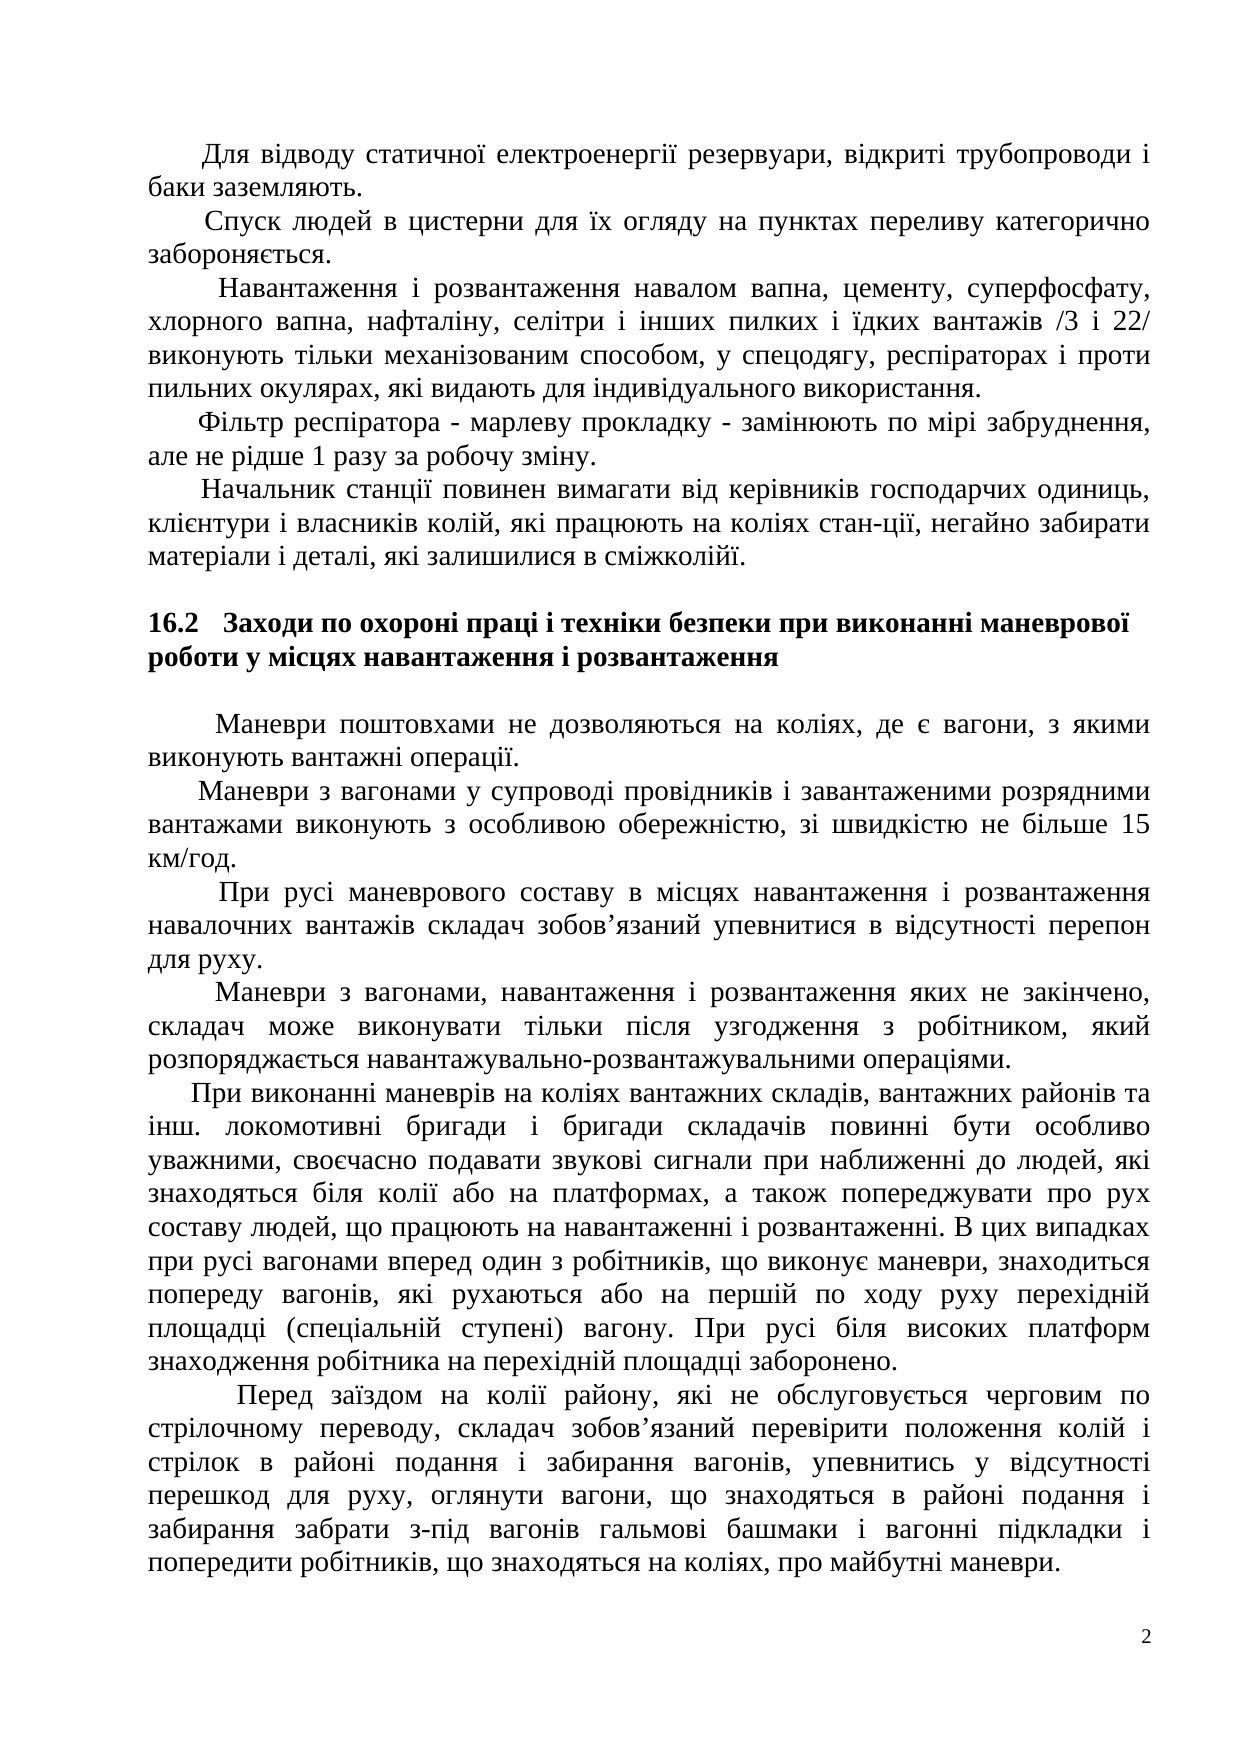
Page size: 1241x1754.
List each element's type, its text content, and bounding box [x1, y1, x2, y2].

text Навантаження і розвантаження навалом вапна, цементу, суперфосфату, хлорного вапна, нафталіну, селітри і інших пилких і їдких вантажів /3 і 22/ виконують тільки механізованим способом, у спецодягу, респіраторах і проти пильних окулярах, які видають для індивідуального використання. [148, 270, 1152, 404]
text При виконанні маневрів на коліях вантажних складів, вантажних районів та інш. локомотивні бригади і бригади складачів повинні бути особливо уважними, своєчасно подавати звукові сигнали при наближенні до людей, які знаходяться біля колії або на платформах, а також попереджувати про рух составу людей, що працюють на навантаженні і розвантаженні. В цих випадках при русі вагонами вперед один з робітників, що виконує маневри, знаходиться попереду вагонів, які рухаються або на першій по ходу руху перехідній площадці (спеціальній ступені) вагону. При русі біля високих платформ знаходження робітника на перехідній площадці заборонено. [148, 1075, 1152, 1377]
text Маневри з вагонами у супроводі провідників і завантаженими розрядними вантажами виконують з особливою обережністю, зі швидкістю не більше 15 км/год. [148, 773, 1152, 874]
text При русі маневрового составу в місцях навантаження і розвантаження навалочних вантажів складач зобов’язаний упевнитися в відсутності перепон для руху. [148, 874, 1152, 974]
text Перед заїздом на колії району, які не обслуговується черговим по стрілочному переводу, складач зобов’язаний перевірити положення колій і стрілок в районі подання і забирання вагонів, упевнитись у відсутності перешкод для руху, оглянути вагони, що знаходяться в районі подання і забирання забрати з-під вагонів гальмові башмаки і вагонні підкладки і попередити робітників, що знаходяться на коліях, про майбутні маневри. [148, 1377, 1152, 1578]
text Начальник станції повинен вимагати від керівників господарчих одиниць, клієнтури і власників колій, які працюють на коліях стан-ції, негайно забирати матеріали і деталі, які залишилися в сміжколійї. [148, 471, 1152, 572]
text Для відводу статичної електроенергії резервуари, відкриті трубопроводи і баки заземляють. [148, 136, 1152, 203]
text Маневри з вагонами, навантаження і розвантаження яких не закінчено, складач може виконувати тільки після узгодження з робітником, який розпоряджається навантажувально-розвантажувальними операціями. [148, 974, 1152, 1075]
text Маневри поштовхами не дозволяються на коліях, де є вагони, з якими виконують вантажні операції. [148, 706, 1152, 773]
text Спуск людей в цистерни для їх огляду на пунктах переливу категорично забороняється. [148, 203, 1152, 270]
text Фільтр респіратора - марлеву прокладку - замінюють по мірі забруднення, але не рідше 1 разу за робочу зміну. [148, 404, 1152, 471]
text 16.2 Заходи по охороні праці і техніки безпеки при виконанні маневрової роботи у місцях навантаження і розвантаження [148, 605, 1152, 672]
